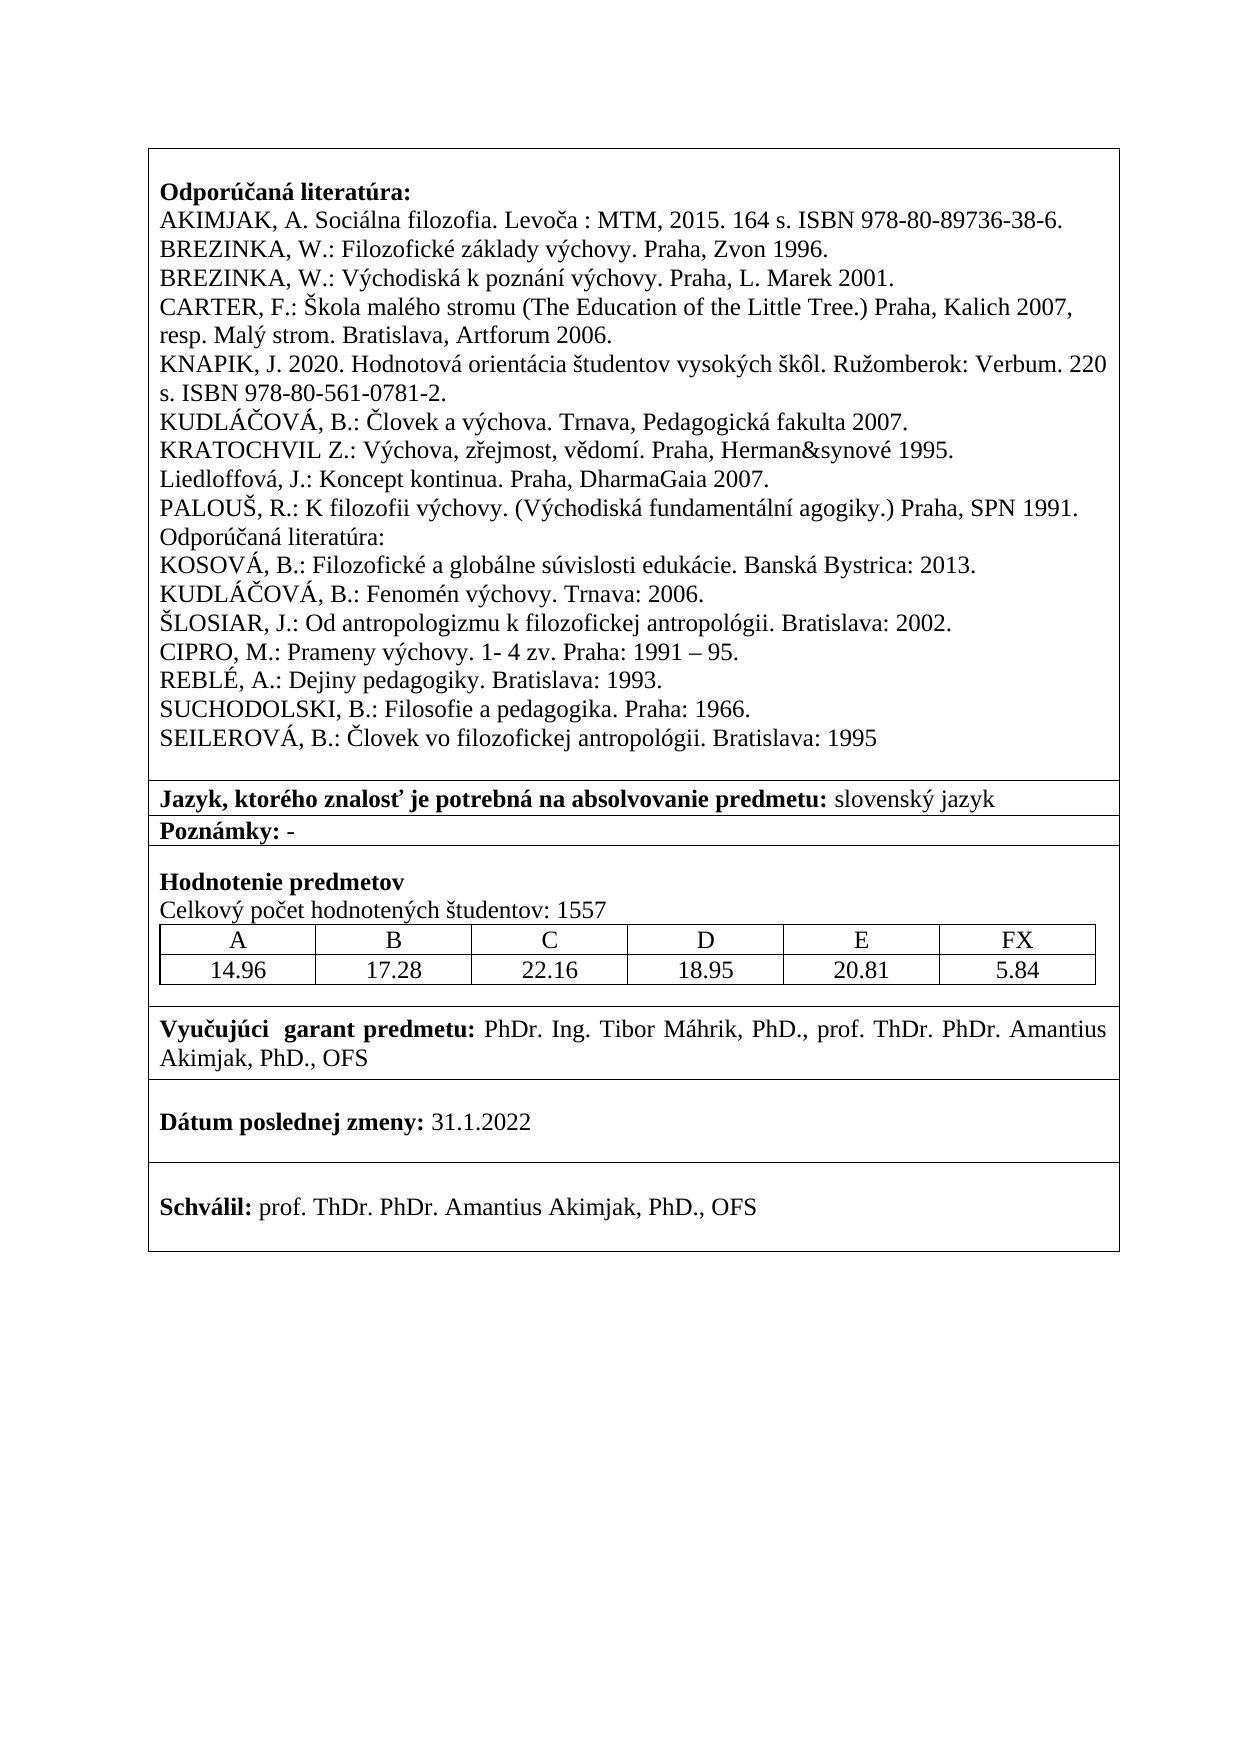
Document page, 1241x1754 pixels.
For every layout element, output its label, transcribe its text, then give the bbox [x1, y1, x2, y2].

table_cell Dátum poslednej zmeny: 31.1.2022 [149, 1080, 1119, 1162]
table_cell Poznámky: - [149, 816, 1119, 845]
table_cell Jazyk, ktorého znalosť je potrebná na absolvovanie predmetu: slovenský jazyk [149, 781, 1119, 815]
table_cell Odporúčaná literatúra: AKIMJAK, A. Sociálna filozofia. Levoča : MTM, 2015. 164 s. ISBN 978-80-89736-38-6. BREZINKA, W.: Filozofické základy výchovy. Praha, Zvon 1996. BREZINKA, W.: Východiská k poznání výchovy. Praha, L. Marek 2001. CARTER, F.: Škola malého stromu (The Education of the Little Tree.) Praha, Kalich 2007, resp. Malý strom. Bratislava, Artforum 2006. KNAPIK, J. 2020. Hodnotová orientácia študentov vysokých škôl. Ružomberok: Verbum. 220 s. ISBN 978-80-561-0781-2. KUDLÁČOVÁ, B.: Človek a výchova. Trnava, Pedagogická fakulta 2007. KRATOCHVIL Z.: Výchova, zřejmost, vědomí. Praha, Herman&synové 1995. Liedloffová, J.: Koncept kontinua. Praha, DharmaGaia 2007. PALOUŠ, R.: K filozofii výchovy. (Východiská fundamentální agogiky.) Praha, SPN 1991. Odporúčaná literatúra: KOSOVÁ, B.: Filozofické a globálne súvislosti edukácie. Banská Bystrica: 2013. KUDLÁČOVÁ, B.: Fenomén výchovy. Trnava: 2006. ŠLOSIAR, J.: Od antropologizmu k filozofickej antropológii. Bratislava: 2002. CIPRO, M.: Prameny výchovy. 1- 4 zv. Praha: 1991 – 95. REBLÉ, A.: Dejiny pedagogiky. Bratislava: 1993. SUCHODOLSKI, B.: Filosofie a pedagogika. Praha: 1966. SEILEROVÁ, B.: Človek vo filozofickej antropológii. Bratislava: 1995 [149, 149, 1119, 780]
table_cell Hodnotenie predmetov Celkový počet hodnotených študentov: 1557 [149, 846, 1119, 1006]
table_cell Schválil: prof. ThDr. PhDr. Amantius Akimjak, PhD., OFS [149, 1163, 1119, 1251]
table_cell Vyučujúci garant predmetu: PhDr. Ing. Tibor Máhrik, PhD., prof. ThDr. PhDr. Amantius Akimjak, PhD., OFS [149, 1007, 1119, 1079]
